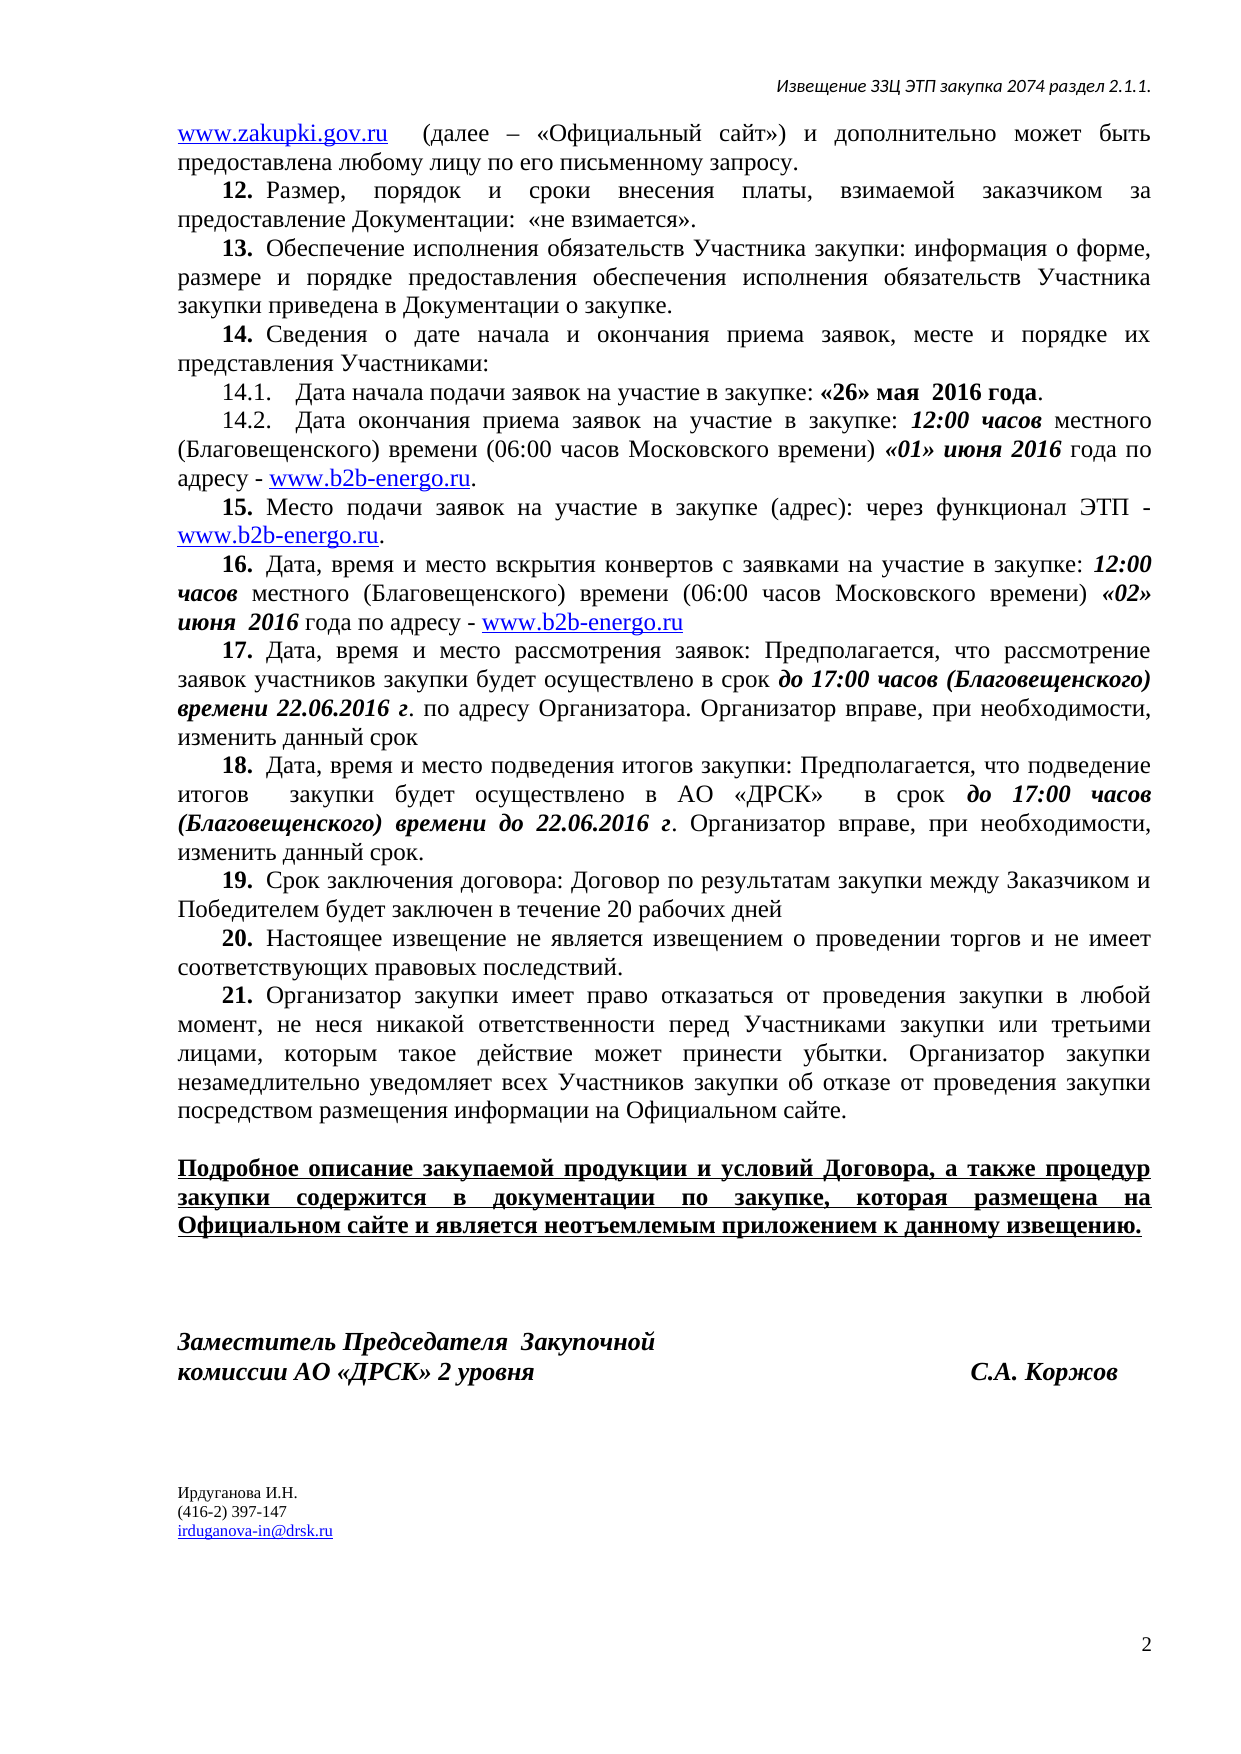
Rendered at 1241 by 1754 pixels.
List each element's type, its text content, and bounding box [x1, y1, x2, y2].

list Дата, время и место рассмотрения заявок: Предполагается, что рассмотрение заявок участников закупки будет осуществлено в срок до 17:00 часов (Благовещенского) времени 22.06.2016 г. по адресу Организатора. Организатор вправе, при необходимости, изменить данный срок [177, 636, 1152, 751]
list Заместитель Председателя Закупочной [177, 1326, 1152, 1356]
text Подробное описание закупаемой продукции и условий Договора, а также процедур закупки содержится в документации по закупке, которая размещена на Официальном сайте и является неотъемлемым приложением к данному извещению. [177, 1153, 1152, 1207]
list Сведения о дате начала и окончания приема заявок, месте и порядке их представления Участниками: [177, 319, 1152, 377]
text Ирдуганова И.Н. [177, 1483, 1152, 1502]
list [177, 118, 1152, 176]
list Размер, порядок и сроки внесения платы, взимаемой заказчиком за предоставление Документации: «не взимается». [177, 176, 1152, 233]
list Дата, время и место вскрытия конвертов с заявками на участие в закупке: 12:00 часов местного (Благовещенского) времени (06:00 часов Московского времени) «02» июня 2016 года по адресу - www.b2b-energo.ru [177, 549, 1152, 636]
list Дата начала подачи заявок на участие в закупке: «26» мая 2016 года. [177, 377, 1152, 406]
list Обеспечение исполнения обязательств Участника закупки: информация о форме, размере и порядке предоставления обеспечения исполнения обязательств Участника закупки приведена в Документации о закупке. [177, 233, 1152, 319]
list Срок заключения договора: Договор по результатам закупки между Заказчиком и Победителем будет заключен в течение 20 рабочих дней [177, 866, 1152, 923]
list Настоящее извещение не является извещением о проведении торгов и не имеет соответствующих правовых последствий. [177, 923, 1152, 981]
list Место подачи заявок на участие в закупке (адрес): через функционал ЭТП - www.b2b-energo.ru. [177, 492, 1152, 549]
text irduganova-in@drsk.ru [177, 1521, 1152, 1540]
list комиссии АО «ДРСК» 2 уровня С.А. Коржов [177, 1356, 1152, 1386]
list Организатор закупки имеет право отказаться от проведения закупки в любой момент, не неся никакой ответственности перед Участниками закупки или третьими лицами, которым такое действие может принести убытки. Организатор закупки незамедлительно уведомляет всех Участников закупки об отказе от проведения закупки посредством размещения информации на Официальном сайте. [177, 981, 1152, 1124]
text Подробное описание закупаемой продукции и условий Договора, а также процедур закупки содержится в документации по закупке, которая размещена на Официальном сайте и является неотъемлемым приложением к данному извещению. [177, 1208, 1152, 1239]
list Дата, время и место подведения итогов закупки: Предполагается, что подведение итогов закупки будет осуществлено в АО «ДРСК» в срок до 17:00 часов (Благовещенского) времени до 22.06.2016 г. Организатор вправе, при необходимости, изменить данный срок. [177, 751, 1152, 866]
list Дата окончания приема заявок на участие в закупке: 12:00 часов местного (Благовещенского) времени (06:00 часов Московского времени) «01» июня 2016 года по адресу - www.b2b-energo.ru. [177, 406, 1152, 492]
text (416-2) 397-147 [177, 1502, 1152, 1521]
